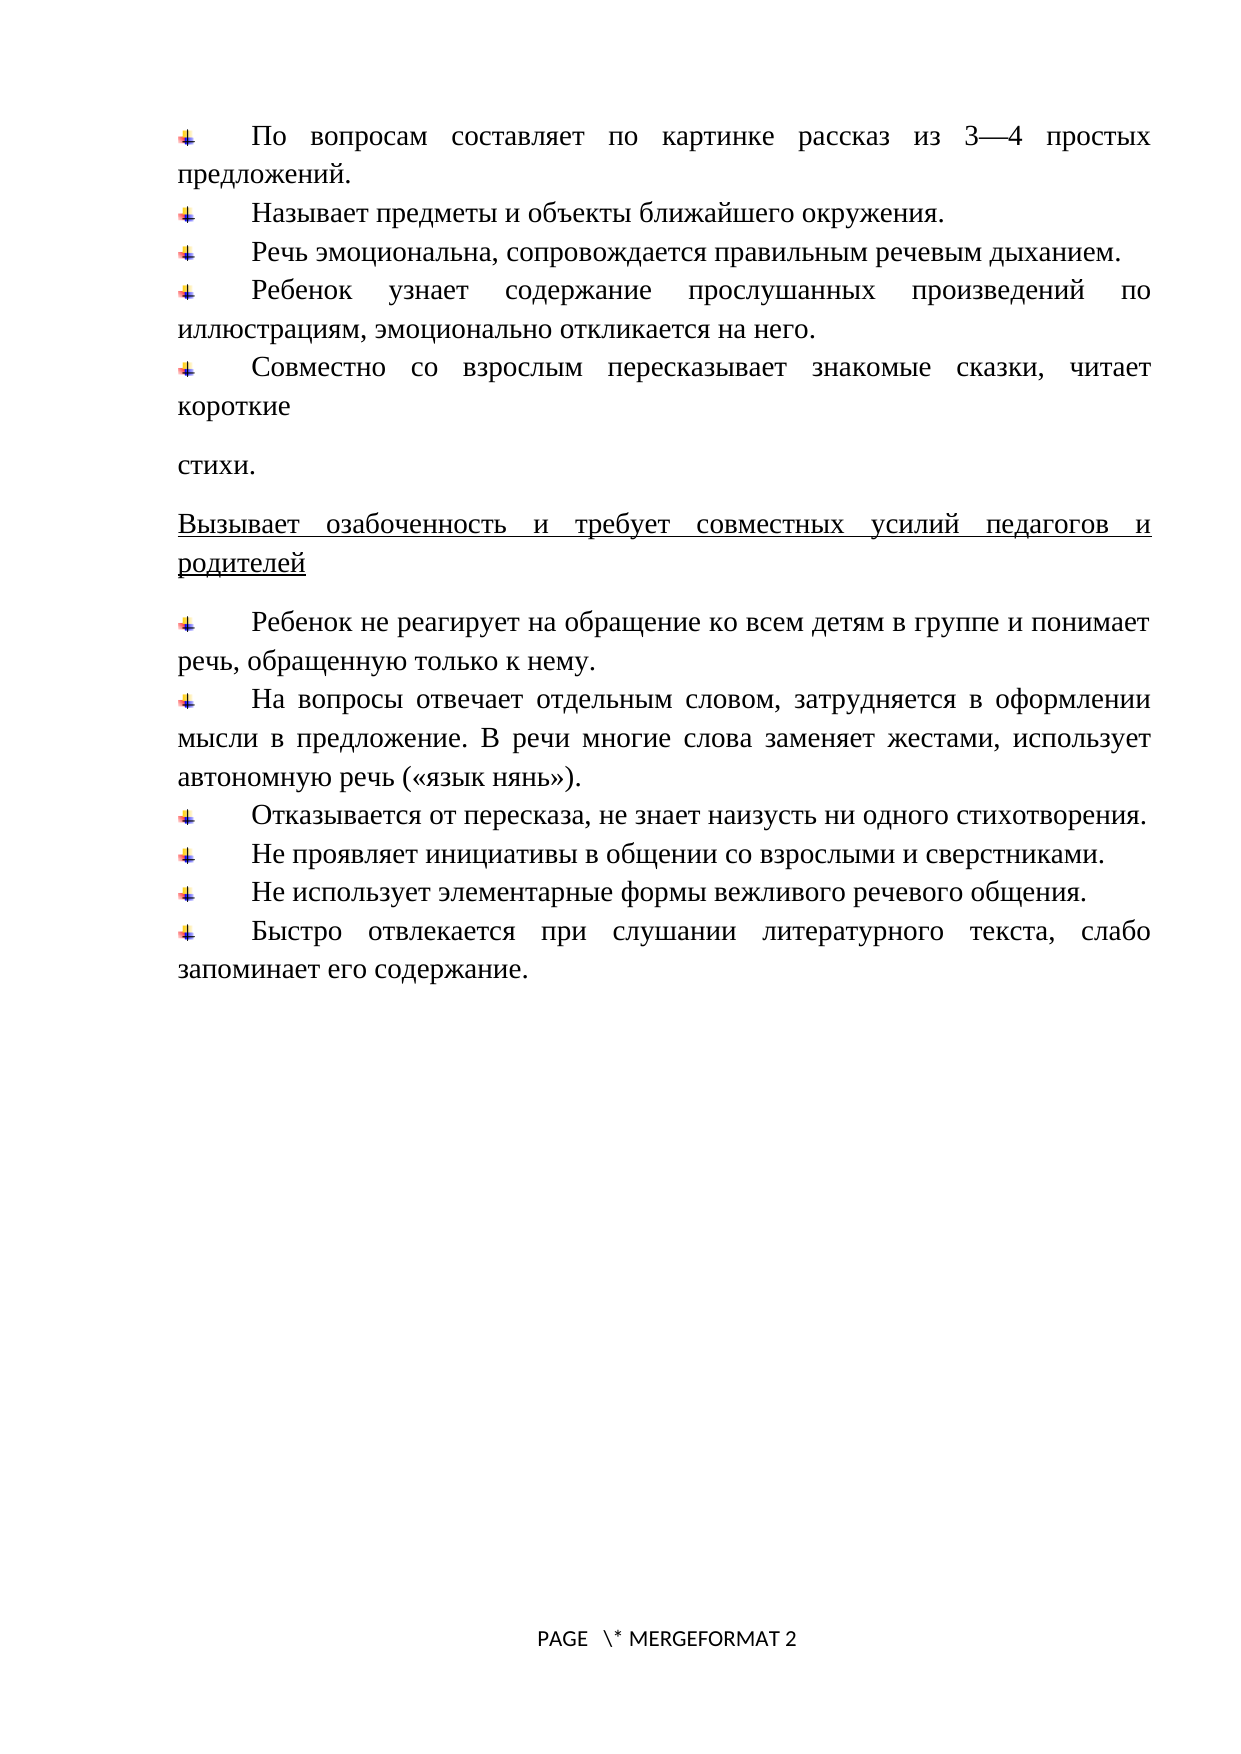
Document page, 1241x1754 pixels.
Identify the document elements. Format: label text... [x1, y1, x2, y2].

list Называет предметы и объекты ближайшего окружения. [177, 195, 1152, 229]
text Вызывает озабоченность и требует совместных усилий педагогов и родителей [177, 507, 1152, 536]
picture [178, 205, 195, 223]
picture [178, 846, 195, 864]
picture [178, 923, 195, 941]
list Ребенок не реагирует на обращение ко всем детям в группе и понимает речь, обращенную только к нему. [177, 604, 1152, 677]
list Не использует элементарные формы вежливого речевого общения. [177, 874, 1152, 908]
picture [178, 360, 195, 377]
picture [178, 283, 195, 300]
list На вопросы отвечает отдельным словом, затрудняется в оформлении мысли в предложение. В речи многие слова заменяет жестами, использует автономную речь («язык нянь»). [177, 682, 1152, 792]
picture [178, 244, 195, 261]
list Быстро отвлекается при слушании литературного текста, слабо запоминает его содержание. [177, 913, 1152, 985]
list Не проявляет инициативы в общении со взрослыми и сверстниками. [177, 836, 1152, 869]
picture [178, 885, 195, 902]
picture [178, 692, 195, 709]
list Совместно со взрослым пересказывает знакомые сказки, читает короткие [177, 349, 1152, 421]
list Ребенок узнает содержание прослушанных произведений по иллюстрациям, эмоционально откликается на него. [177, 272, 1152, 344]
picture [178, 128, 195, 146]
list Отказывается от пересказа, не знает наизусть ни одного стихотворения. [177, 797, 1152, 831]
picture [178, 808, 195, 825]
text Вызывает озабоченность и требует совместных усилий педагогов и родителей [177, 537, 1152, 579]
list По вопросам составляет по картинке рассказ из 3—4 простых предложений. [177, 118, 1152, 190]
list Речь эмоциональна, сопровождается правильным речевым дыханием. [177, 234, 1152, 267]
text стихи. [177, 447, 1152, 481]
picture [178, 615, 195, 632]
